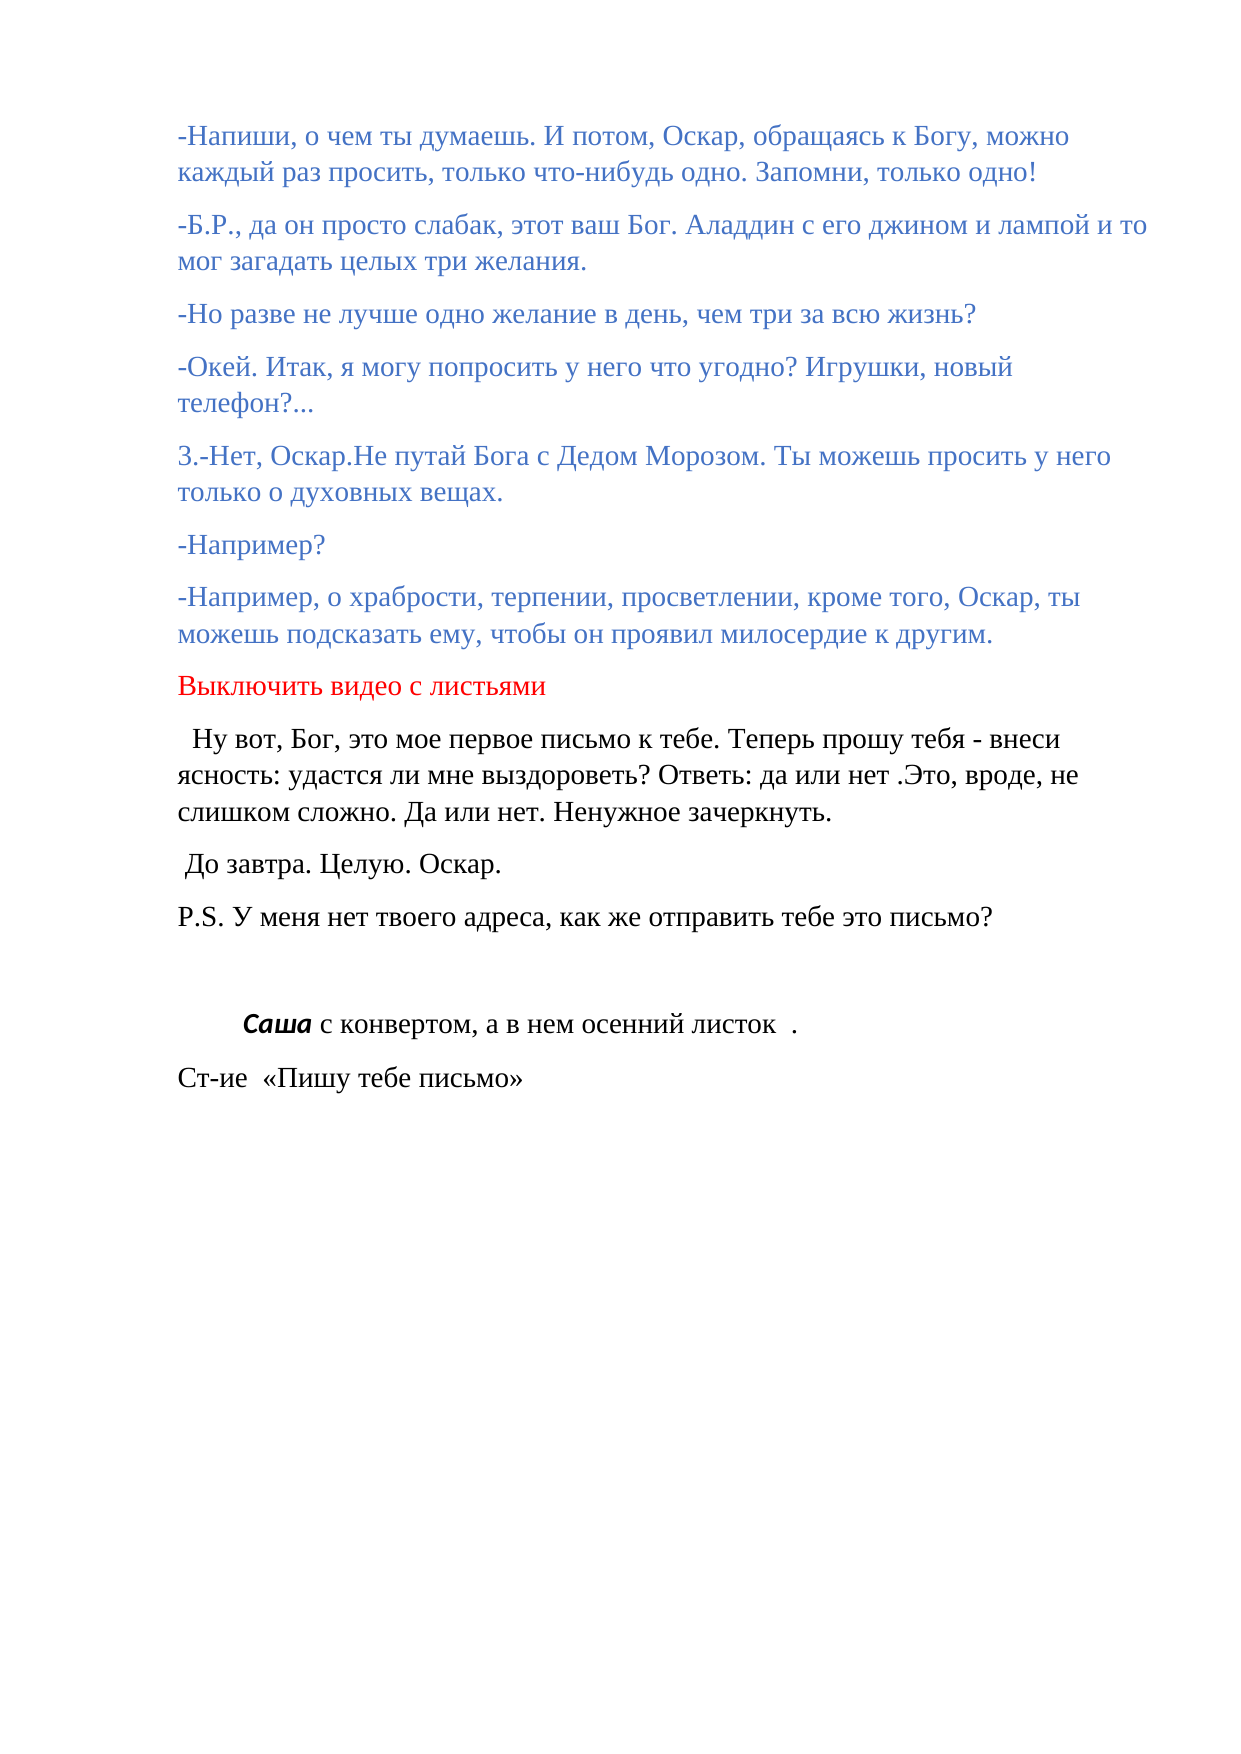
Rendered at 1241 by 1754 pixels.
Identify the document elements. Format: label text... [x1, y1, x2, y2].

text -Например, о храбрости, терпении, просветлении, кроме того, Оскар, ты можешь подсказать ему, чтобы он проявил милосердие к другим. [177, 579, 1152, 649]
text 3.-Нет, Оскар.Не путай Бога с Дедом Морозом. Ты можешь просить у него только о духовных вещах. [177, 438, 1152, 507]
text -Б.Р., да он просто слабак, этот ваш Бог. Аладдин с его джином и лампой и то мог загадать целых три желания. [177, 207, 1152, 277]
text -Окей. Итак, я могу попросить у него что угодно? Игрушки, новый телефон?... [177, 349, 1152, 418]
text До завтра. Целую. Оскар. [177, 846, 1152, 880]
text -Например? [177, 527, 1152, 560]
text P.S. У меня нет твоего адреса, как же отправить тебе это письмо? [177, 899, 1152, 933]
text Саша с конвертом, а в нем осенний листок . [177, 1005, 1152, 1041]
text -Напиши, о чем ты думаешь. И потом, Оскар, обращаясь к Богу, можно каждый раз просить, только что-нибудь одно. Запомни, только одно! [177, 118, 1152, 188]
text -Но разве не лучше одно желание в день, чем три за всю жизнь? [177, 296, 1152, 329]
text Ст-ие «Пишу тебе письмо» [177, 1060, 1152, 1093]
text Выключить видео с листьями [177, 668, 1152, 702]
text Ну вот, Бог, это мое первое письмо к тебе. Теперь прошу тебя - внеси ясность: удастся ли мне выздороветь? Ответь: да или нет .Это, вроде, не слишком сложно. Да или нет. Ненужное зачеркнуть. [177, 721, 1152, 827]
